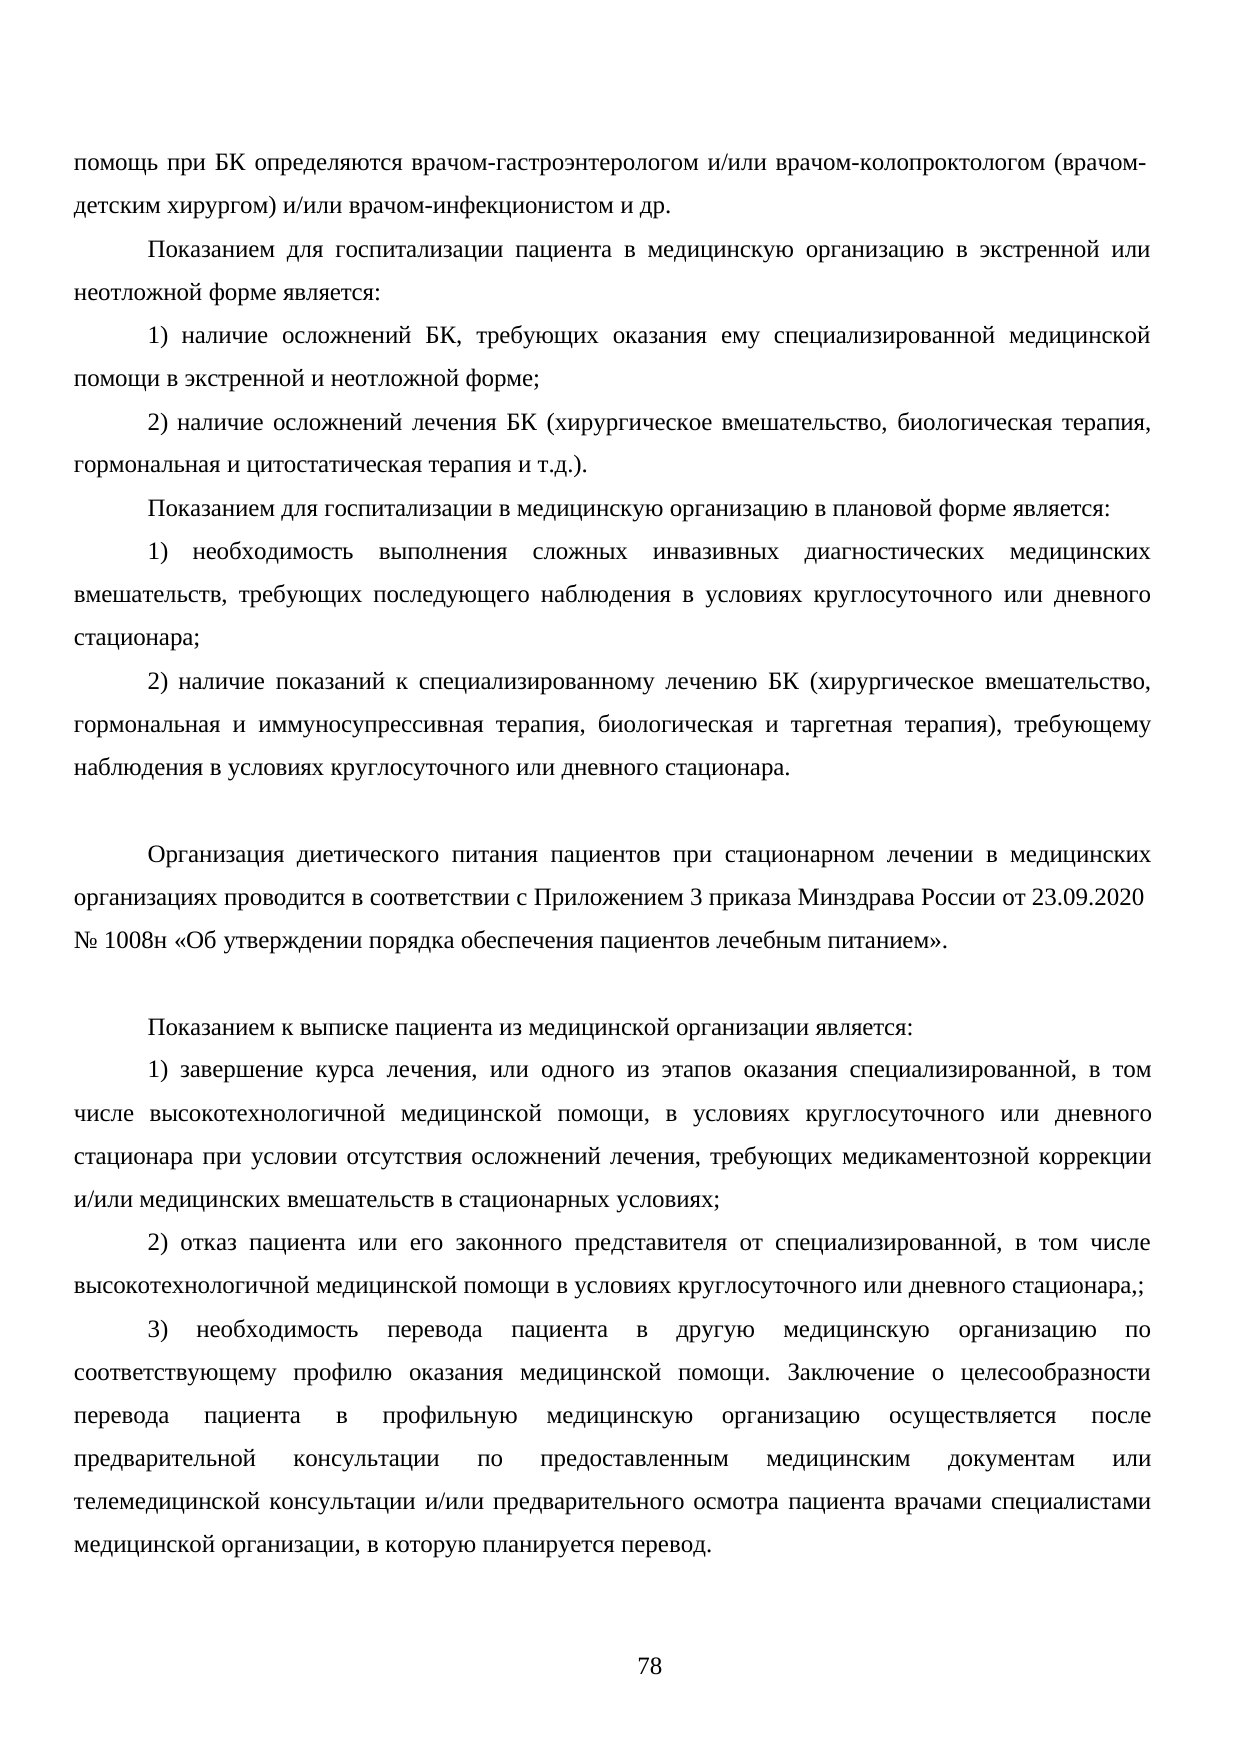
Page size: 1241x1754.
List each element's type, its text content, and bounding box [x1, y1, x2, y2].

text Показанием для госпитализации пациента в медицинскую организацию в экстренной или неотложной форме является: [74, 234, 1151, 305]
list отказ пациента или его законного представителя от специализированной, в том числе высокотехнологичной медицинской помощи в условиях круглосуточного или дневного стационара,; [74, 1227, 1151, 1299]
list наличие осложнений БК, требующих оказания ему специализированной медицинской помощи в экстренной и неотложной форме; [74, 320, 1151, 392]
text помощь при БК определяются врачом-гастроэнтерологом и/или врачом-колопроктологом (врачом- детским хирургом) и/или врачом-инфекционистом и др. [74, 147, 1151, 219]
list наличие показаний к специализированному лечению БК (хирургическое вмешательство, гормональная и иммуносупрессивная терапия, биологическая и таргетная терапия), требующему наблюдения в условиях круглосуточного или дневного стационара. [74, 666, 1151, 781]
text Организация диетического питания пациентов при стационарном лечении в медицинских организациях проводится в соответствии с Приложением 3 приказа Минздрава России от 23.09.2020 [74, 839, 1151, 911]
list необходимость выполнения сложных инвазивных диагностических медицинских вмешательств, требующих последующего наблюдения в условиях круглосуточного или дневного стационара; [74, 536, 1151, 651]
list необходимость перевода пациента в другую медицинскую организацию по соответствующему профилю оказания медицинской помощи. Заключение о целесообразности перевода пациента в профильную медицинскую организацию осуществляется после предварительной консультации по предоставленным медицинским документам или телемедицинской консультации и/или предварительного осмотра пациента врачами специалистами медицинской организации, в которую планируется перевод. [74, 1314, 1151, 1558]
text Показанием для госпитализации в медицинскую организацию в плановой форме является: [147, 493, 1163, 522]
text Показанием к выписке пациента из медицинской организации является: [147, 1012, 1163, 1040]
list наличие осложнений лечения БК (хирургическое вмешательство, биологическая терапия, гормональная и цитостатическая терапия и т.д.). [74, 407, 1151, 478]
list завершение курса лечения, или одного из этапов оказания специализированной, в том числе высокотехнологичной медицинской помощи, в условиях круглосуточного или дневного стационара при условии отсутствия осложнений лечения, требующих медикаментозной коррекции и/или медицинских вмешательств в стационарных условиях; [74, 1054, 1152, 1213]
text № 1008н «Об утверждении порядка обеспечения пациентов лечебным питанием». [74, 925, 1151, 954]
